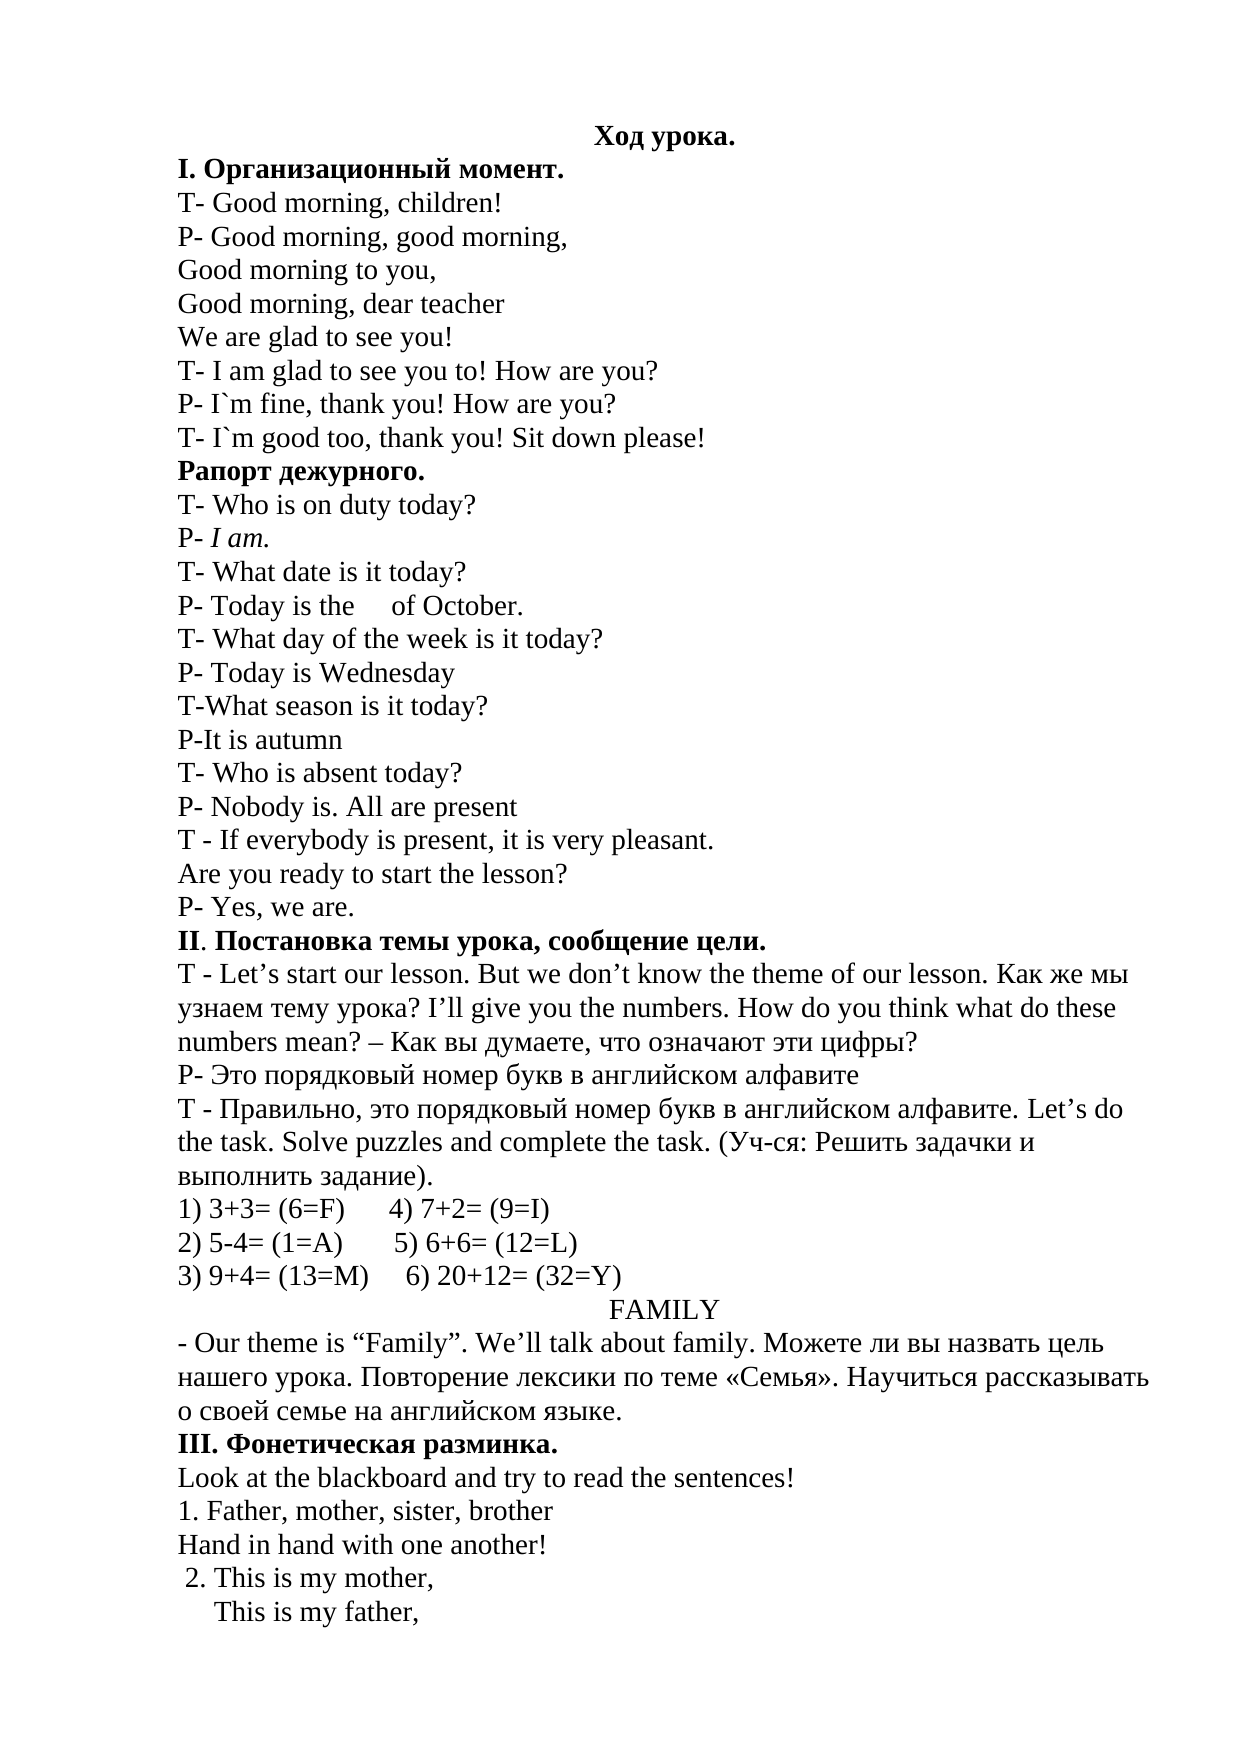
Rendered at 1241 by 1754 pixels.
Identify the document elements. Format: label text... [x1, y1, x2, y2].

text I. Организационный момент. [177, 152, 1152, 185]
text 1) 3+3= (6=F) 4) 7+2= (9=I) [177, 1191, 1152, 1225]
text T- I am glad to see you to! How are you? [177, 353, 1152, 386]
text Good morning, dear teacher [177, 286, 1152, 319]
text II. Постановка темы урока, сообщение цели. [177, 923, 1152, 957]
text T - Let’s start our lesson. But we don’t know the theme of our lesson. Как же мы узнаем тему урока? I’ll give you the numbers. How do you think what do these numbers mean? – Как вы думаете, что означают эти цифры? [177, 957, 1152, 1057]
text P- Nobody is. All are present [177, 789, 1152, 822]
text 2) 5-4= (1=A) 5) 6+6= (12=L) [177, 1225, 1152, 1258]
text We are glad to see you! [177, 319, 1152, 353]
text T- What day of the week is it today? [177, 621, 1152, 655]
text T- I`m good too, thank you! Sit down please! [177, 420, 1152, 453]
text 2. This is my mother, [177, 1560, 1152, 1594]
text Рапорт дежурного. [177, 453, 1152, 487]
text P- I am. [177, 521, 1152, 554]
text III. Фонетическая разминка. [177, 1426, 1152, 1460]
text Ход урока. [177, 118, 1152, 152]
text P- Today is Wednesday [177, 655, 1152, 688]
text P- Good morning, good morning, [177, 219, 1152, 252]
text Hand in hand with one another! [177, 1527, 1152, 1560]
text P- Это порядковый номер букв в английском алфавите [177, 1057, 1152, 1091]
text FAMILY [177, 1292, 1152, 1326]
text 3) 9+4= (13=M) 6) 20+12= (32=Y) [177, 1258, 1152, 1292]
text T - If everybody is present, it is very pleasant. [177, 822, 1152, 856]
text T- Who is on duty today? [177, 487, 1152, 521]
text P- Yes, we are. [177, 889, 1152, 923]
text Are you ready to start the lesson? [177, 856, 1152, 889]
text P-It is autumn [177, 722, 1152, 755]
text - Our theme is “Family”. We’ll talk about family. Можете ли вы назвать цель нашего урока. Повторение лексики по теме «Семья». Научиться рассказывать о своей семье на английском языке. [177, 1326, 1152, 1426]
text P- I`m fine, thank you! How are you? [177, 386, 1152, 420]
text This is my father, [177, 1594, 1152, 1627]
text T- What date is it today? [177, 554, 1152, 588]
text P- Today is the of October. [177, 588, 1152, 621]
text T- Good morning, children! [177, 185, 1152, 219]
text T- Who is absent today? [177, 755, 1152, 789]
text 1. Father, mother, sister, brother [177, 1493, 1152, 1527]
text T-What season is it today? [177, 688, 1152, 722]
text Good morning to you, [177, 252, 1152, 286]
text Look at the blackboard and try to read the sentences! [177, 1460, 1152, 1493]
text T - Правильно, это порядковый номер букв в английском алфавите. Let’s do the task. Solve puzzles and complete the task. (Уч-ся: Решить задачки и выполнить задание). [177, 1091, 1152, 1191]
